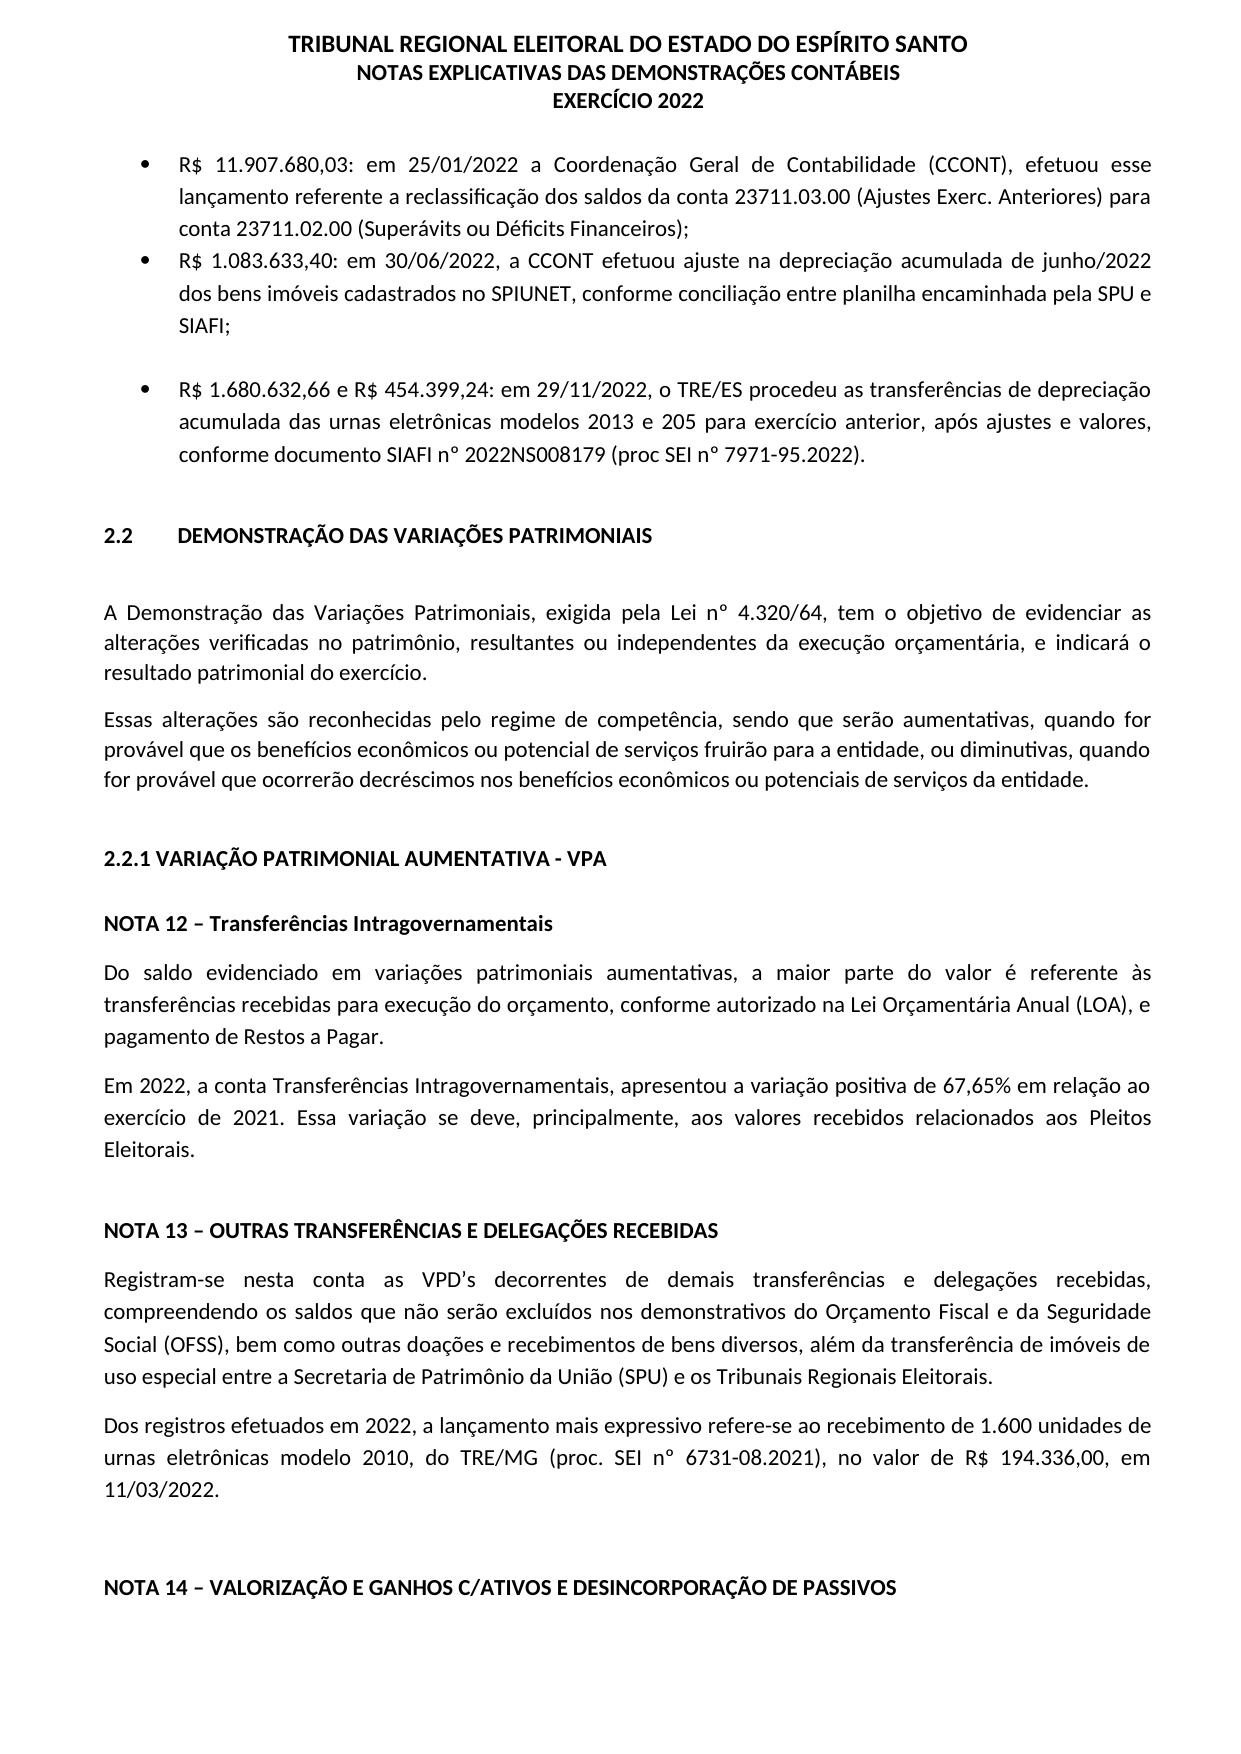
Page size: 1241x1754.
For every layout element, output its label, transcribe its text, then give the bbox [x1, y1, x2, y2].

list R$ 1.083.633,40: em 30/06/2022, a CCONT efetuou ajuste na depreciação acumulada de junho/2022 dos bens imóveis cadastrados no SPIUNET, conforme conciliação entre planilha encaminhada pela SPU e SIAFI; [141, 247, 1153, 371]
text Essas alterações são reconhecidas pelo regime de competência, sendo que serão aumentativas, quando for provável que os benefícios econômicos ou potencial de serviços fruirão para a entidade, ou diminutivas, quando for provável que ocorrerão decréscimos nos benefícios econômicos ou potenciais de serviços da entidade. [103, 705, 1153, 793]
text NOTA 13 – OUTRAS TRANSFERÊNCIAS E DELEGAÇÕES RECEBIDAS [103, 1184, 1153, 1244]
text A Demonstração das Variações Patrimoniais, exigida pela Lei nº 4.320/64, tem o objetivo de evidenciar as alterações verificadas no patrimônio, resultantes ou independentes da execução orçamentária, e indicará o resultado patrimonial do exercício. [103, 568, 1153, 686]
text 2.2 DEMONSTRAÇÃO DAS VARIAÇÕES PATRIMONIAIS [103, 521, 1153, 549]
text Do saldo evidenciado em variações patrimoniais aumentativas, a maior parte do valor é referente às transferências recebidas para execução do orçamento, conforme autorizado na Lei Orçamentária Anual (LOA), e pagamento de Restos a Pagar. [103, 958, 1153, 1050]
text 2.2.1 VARIAÇÃO PATRIMONIAL AUMENTATIVA - VPA NOTA 12 – Transferências Intragovernamentais [103, 812, 1153, 937]
text Dos registros efetuados em 2022, a lançamento mais expressivo refere-se ao recebimento de 1.600 unidades de urnas eletrônicas modelo 2010, do TRE/MG (proc. SEI nº 6731-08.2021), no valor de R$ 194.336,00, em 11/03/2022. [103, 1411, 1153, 1503]
text Registram-se nesta conta as VPD’s decorrentes de demais transferências e delegações recebidas, compreendendo os saldos que não serão excluídos nos demonstrativos do Orçamento Fiscal e da Seguridade Social (OFSS), bem como outras doações e recebimentos de bens diversos, além da transferência de imóveis de uso especial entre a Secretaria de Patrimônio da União (SPU) e os Tribunais Regionais Eleitorais. [103, 1265, 1153, 1390]
text Em 2022, a conta Transferências Intragovernamentais, apresentou a variação positiva de 67,65% em relação ao exercício de 2021. Essa variação se deve, principalmente, aos valores recebidos relacionados aos Pleitos Eleitorais. [103, 1071, 1153, 1163]
text NOTA 14 – VALORIZAÇÃO E GANHOS C/ATIVOS E DESINCORPORAÇÃO DE PASSIVOS [103, 1573, 1153, 1601]
list R$ 11.907.680,03: em 25/01/2022 a Coordenação Geral de Contabilidade (CCONT), efetuou esse lançamento referente a reclassificação dos saldos da conta 23711.03.00 (Ajustes Exerc. Anteriores) para conta 23711.02.00 (Superávits ou Déficits Financeiros); [141, 150, 1153, 242]
list R$ 1.680.632,66 e R$ 454.399,24: em 29/11/2022, o TRE/ES procedeu as transferências de depreciação acumulada das urnas eletrônicas modelos 2013 e 205 para exercício anterior, após ajustes e valores, conforme documento SIAFI nº 2022NS008179 (proc SEI nº 7971-95.2022). [141, 375, 1153, 468]
